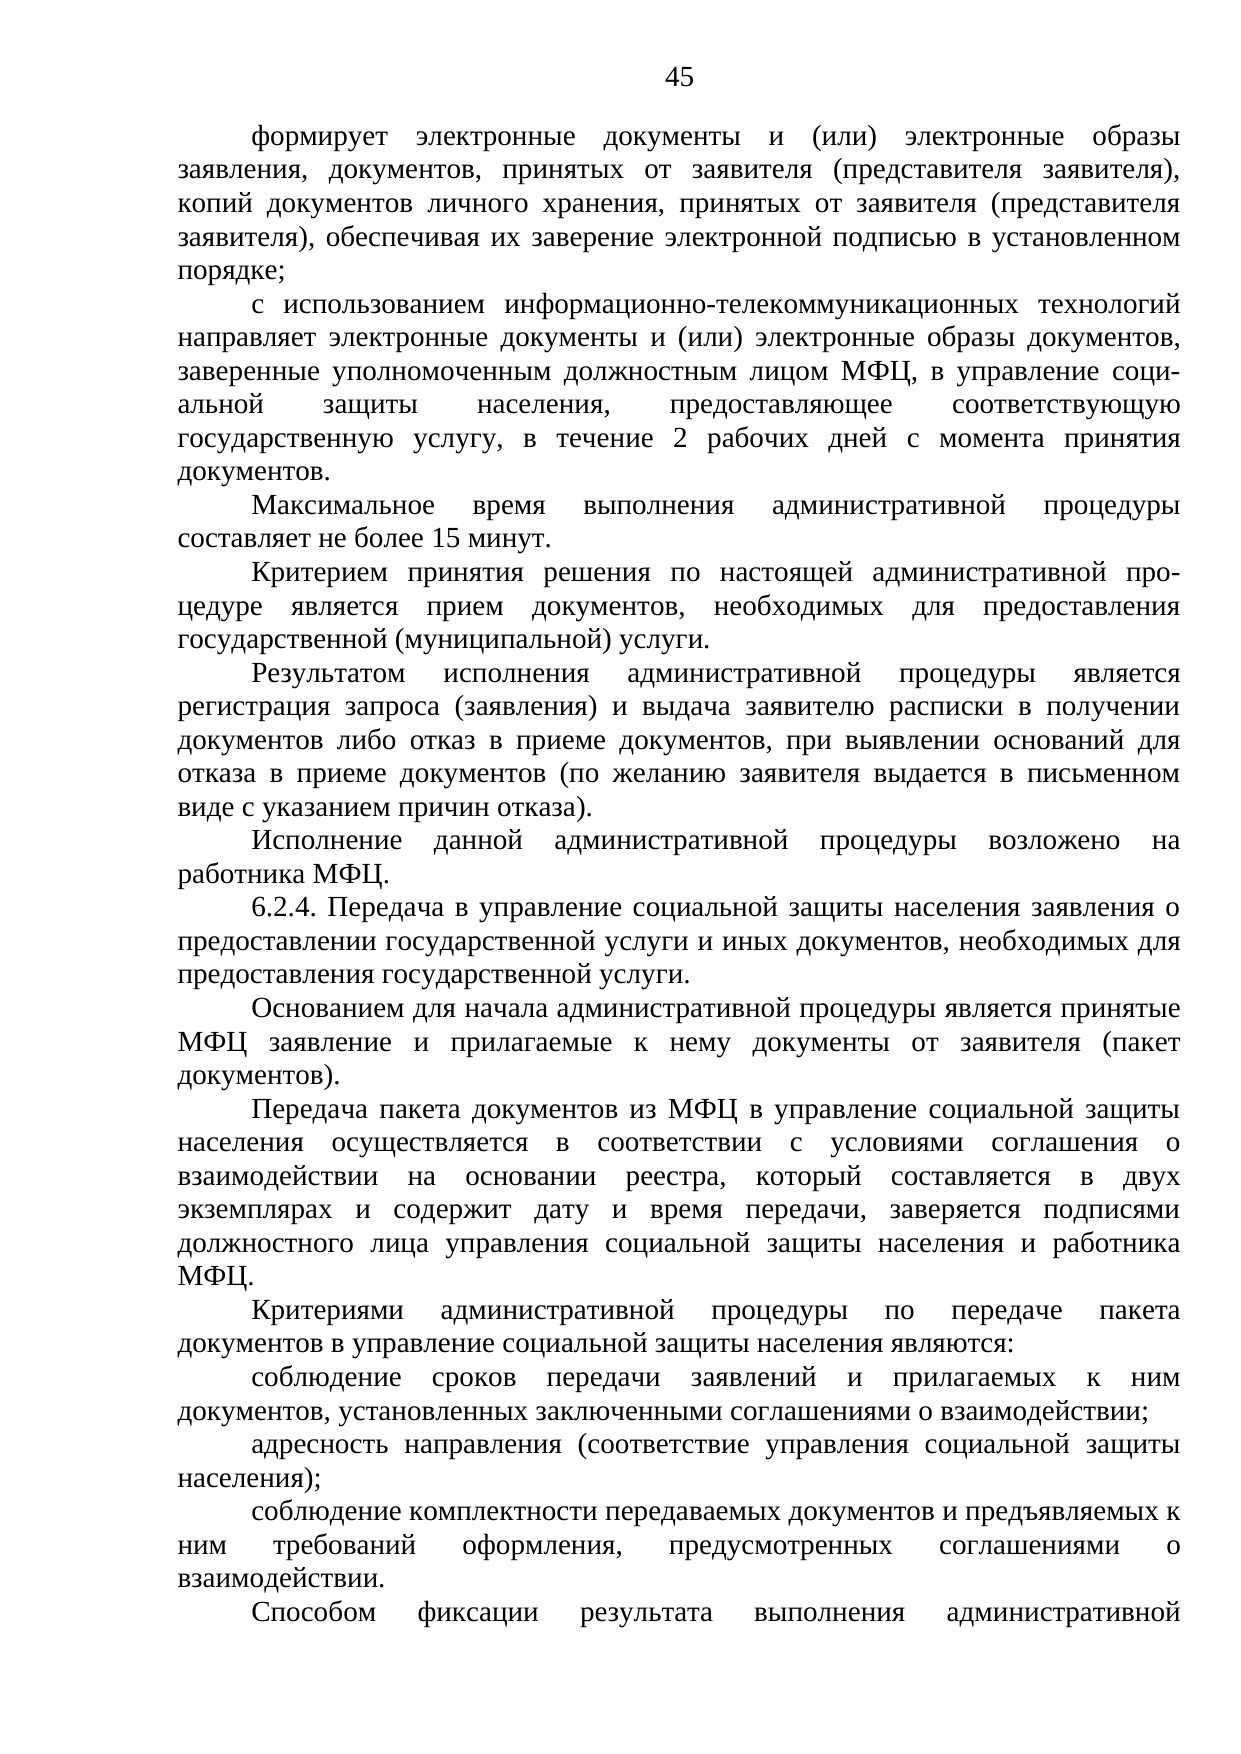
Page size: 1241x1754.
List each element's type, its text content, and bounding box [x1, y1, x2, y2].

text Основанием для начала административной процедуры является принятые МФЦ заявление и прилагаемые к нему документы от заявителя (пакет документов). [177, 990, 1181, 1091]
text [177, 1594, 1181, 1627]
text с использованием информационно-телекоммуникационных технологий направляет электронные документы и (или) электронные образы документов, заверенные уполномоченным должностным лицом МФЦ, в управление соци-альной защиты населения, предоставляющее соответствующую государственную услугу, в течение 2 рабочих дней с момента принятия документов. [177, 286, 1181, 487]
text Максимальное время выполнения административной процедуры составляет не более 15 минут. [177, 487, 1181, 554]
text Критерием принятия решения по настоящей административной про-цедуре является прием документов, необходимых для предоставления государственной (муниципальной) услуги. [177, 554, 1181, 655]
text Передача пакета документов из МФЦ в управление социальной защиты населения осуществляется в соответствии с условиями соглашения о взаимодействии на основании реестра, который составляется в двух экземплярах и содержит дату и время передачи, заверяется подписями должностного лица управления социальной защиты населения и работника МФЦ. [177, 1091, 1181, 1292]
text соблюдение сроков передачи заявлений и прилагаемых к ним документов, установленных заключенными соглашениями о взаимодействии; [177, 1359, 1181, 1426]
text Результатом исполнения административной процедуры является регистрация запроса (заявления) и выдача заявителю расписки в получении документов либо отказ в приеме документов, при выявлении оснований для отказа в приеме документов (по желанию заявителя выдается в письменном виде с указанием причин отказа). [177, 655, 1181, 822]
text формирует электронные документы и (или) электронные образы заявления, документов, принятых от заявителя (представителя заявителя), копий документов личного хранения, принятых от заявителя (представителя заявителя), обеспечивая их заверение электронной подписью в установленном порядке; [177, 118, 1181, 286]
text Исполнение данной административной процедуры возложено на работника МФЦ. [177, 822, 1181, 889]
text адресность направления (соответствие управления социальной защиты населения); [177, 1426, 1181, 1493]
text соблюдение комплектности передаваемых документов и предъявляемых к ним требований оформления, предусмотренных соглашениями о взаимодействии. [177, 1493, 1181, 1594]
text 6.2.4. Передача в управление социальной защиты населения заявления о предоставлении государственной услуги и иных документов, необходимых для предоставления государственной услуги. [177, 889, 1181, 990]
text Критериями административной процедуры по передаче пакета документов в управление социальной защиты населения являются: [177, 1292, 1181, 1359]
